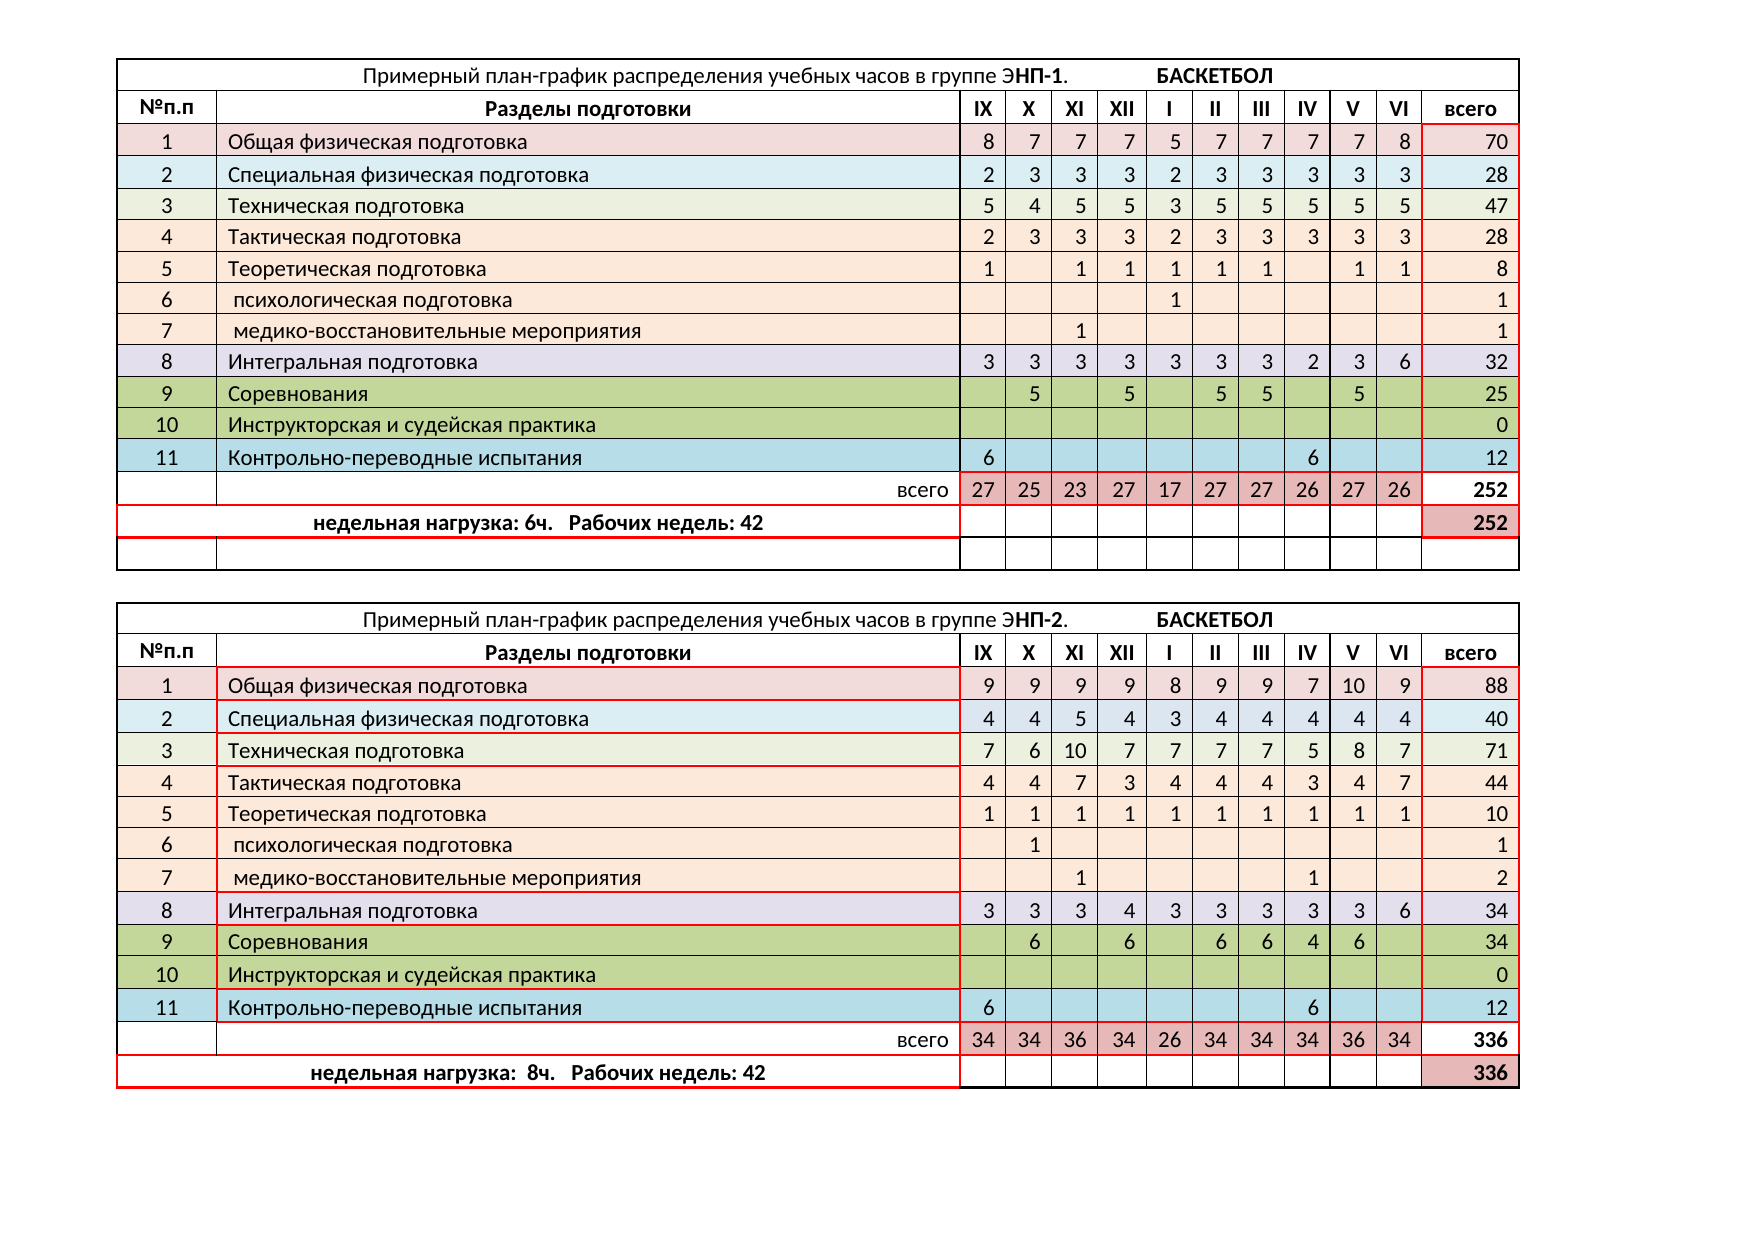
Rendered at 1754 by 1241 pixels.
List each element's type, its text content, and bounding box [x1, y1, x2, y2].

table_cell 6 [1239, 925, 1284, 955]
table_cell 7 [1239, 733, 1284, 764]
table_cell [1285, 408, 1329, 438]
table_cell [1377, 828, 1421, 858]
table_cell 28 [1423, 220, 1518, 251]
table_cell [1006, 1056, 1051, 1086]
table_cell [1331, 408, 1376, 438]
table_cell [1239, 408, 1284, 438]
table_cell [961, 1056, 1005, 1086]
table_cell 1 [118, 124, 216, 155]
table_cell 40 [1423, 700, 1518, 732]
table_cell 1 [1193, 252, 1238, 282]
table_cell [1239, 1056, 1284, 1086]
table_cell 7 [1052, 124, 1097, 155]
table_cell 8 [1423, 252, 1518, 282]
table_cell 2 [1423, 859, 1518, 891]
table_cell 10 [1052, 733, 1097, 764]
table_cell 26 [1285, 473, 1329, 504]
table_cell 3 [1098, 156, 1146, 188]
table_cell [1052, 408, 1097, 438]
table_cell 1 [1377, 252, 1421, 282]
table_cell III [1239, 634, 1284, 666]
table_cell 12 [1423, 439, 1518, 471]
table_cell [1052, 956, 1097, 988]
table_cell [1377, 538, 1421, 569]
table_cell [1192, 571, 1238, 602]
table_cell всего [1422, 634, 1518, 666]
table_cell 4 [1006, 189, 1051, 219]
table_cell [1193, 538, 1238, 569]
table_cell IV [1285, 91, 1329, 122]
table_cell 11 [118, 439, 216, 471]
table_cell 1 [1193, 797, 1238, 827]
table_cell 9 [1193, 667, 1238, 699]
table_cell 5 [1098, 189, 1146, 219]
table_cell 27 [1239, 473, 1284, 504]
table_cell 8 [1331, 733, 1376, 764]
table_cell [1239, 828, 1284, 858]
table_cell 27 [1098, 473, 1146, 504]
table_cell Контрольно-переводные испытания [217, 439, 959, 471]
table_cell 3 [1147, 892, 1192, 924]
table_cell 4 [961, 766, 1005, 796]
table_cell [1147, 408, 1192, 438]
table_cell [1285, 538, 1329, 569]
table_cell IV [1285, 634, 1329, 666]
table_cell 1 [1006, 828, 1051, 858]
table_cell 3 [1239, 892, 1284, 924]
table_cell 4 [1098, 700, 1146, 732]
table_cell [1193, 283, 1238, 313]
table_cell 1 [1006, 797, 1051, 827]
table_cell 34 [1423, 925, 1518, 955]
table_cell 3 [1147, 345, 1192, 376]
table_cell [1377, 408, 1421, 438]
table_cell [1006, 571, 1052, 602]
table_cell 6 [1331, 925, 1376, 955]
table_cell [1006, 859, 1051, 891]
table_cell [1052, 506, 1097, 536]
table_cell [1238, 571, 1284, 602]
table_cell 8 [1377, 124, 1421, 155]
table_cell [1330, 571, 1376, 602]
table_cell [1098, 571, 1146, 602]
table_cell Соревнования [217, 377, 959, 407]
table_cell 8 [1147, 667, 1192, 699]
table_cell [1052, 283, 1097, 313]
table_cell V [1331, 634, 1376, 666]
table_cell [1377, 377, 1421, 407]
table_cell 6 [1098, 925, 1146, 955]
table_cell Интегральная подготовка [218, 893, 959, 924]
table_cell 336 [1422, 1023, 1518, 1054]
table_cell 34 [1193, 1023, 1238, 1054]
table_cell 7 [1147, 733, 1192, 764]
table_cell V [1331, 91, 1376, 122]
table_cell 8 [118, 345, 216, 376]
table_cell 5 [1331, 377, 1376, 407]
table_cell 1 [1052, 314, 1097, 344]
table_cell [1052, 925, 1097, 955]
table_cell 1 [961, 252, 1005, 282]
table_cell Примерный план-график распределения учебных часов в группе ЭНП-2. БАСКЕТБОЛ [118, 604, 1518, 633]
table_cell психологическая подготовка [217, 283, 959, 313]
table_cell 1 [118, 667, 216, 699]
table_cell 34 [1098, 1023, 1146, 1054]
table_cell [961, 506, 1005, 536]
table_cell 4 [961, 700, 1005, 732]
table_cell [1006, 956, 1051, 988]
table_cell Теоретическая подготовка [217, 252, 959, 282]
table_cell I [1147, 634, 1192, 666]
table_cell 4 [1285, 925, 1329, 955]
table_cell 34 [1423, 892, 1518, 924]
table_cell XII [1098, 634, 1146, 666]
table_cell 3 [1098, 766, 1146, 796]
table_cell Специальная физическая подготовка [218, 701, 959, 732]
table_cell 1 [1147, 797, 1192, 827]
table_cell Специальная физическая подготовка [217, 156, 959, 188]
table_cell XI [1052, 91, 1097, 122]
table_cell [1006, 252, 1051, 282]
table_cell Техническая подготовка [217, 189, 959, 219]
table_cell [118, 1022, 216, 1054]
table_cell [1285, 314, 1329, 344]
table_cell Общая физическая подготовка [218, 668, 959, 699]
table_cell [1147, 314, 1192, 344]
table_cell [960, 571, 1006, 602]
table_cell [961, 314, 1005, 344]
table_cell [217, 571, 960, 602]
table_cell 5 [1193, 189, 1238, 219]
table_cell 0 [1423, 956, 1518, 988]
table_cell 3 [1331, 345, 1376, 376]
table_cell 3 [1377, 220, 1421, 251]
table_cell [1006, 989, 1051, 1021]
table_cell [1239, 506, 1284, 536]
table_cell [1239, 314, 1284, 344]
table_cell 5 [961, 189, 1005, 219]
table_cell 2 [961, 156, 1005, 188]
table_cell Техническая подготовка [218, 734, 959, 764]
table_cell [1239, 439, 1284, 471]
table_cell 3 [1193, 345, 1238, 376]
table_cell 7 [1377, 766, 1421, 796]
table_cell [1285, 377, 1329, 407]
table_cell 1 [1052, 859, 1097, 891]
table_cell 3 [1331, 220, 1376, 251]
table_cell [1331, 283, 1376, 313]
table_cell 1 [1285, 859, 1329, 891]
table_cell [1006, 439, 1051, 471]
table_cell [1147, 925, 1192, 955]
table_cell [1098, 439, 1146, 471]
table_cell 3 [961, 345, 1005, 376]
table_cell 3 [1147, 700, 1192, 732]
table_cell 7 [1193, 733, 1238, 764]
table_cell 34 [1377, 1023, 1421, 1054]
table_cell Разделы подготовки [217, 634, 959, 666]
table_cell [1147, 377, 1192, 407]
table_cell 5 [1239, 189, 1284, 219]
table_cell [961, 538, 1005, 569]
table_cell [1285, 956, 1329, 988]
table_cell 3 [1193, 220, 1238, 251]
table_cell 3 [1006, 156, 1051, 188]
table_cell 5 [1052, 189, 1097, 219]
table_cell 4 [1193, 700, 1238, 732]
table_cell II [1193, 634, 1238, 666]
table_cell 27 [961, 473, 1005, 504]
table_cell [1285, 506, 1329, 536]
table_cell [1147, 506, 1192, 536]
table_cell [1006, 538, 1051, 569]
table_cell 5 [1239, 377, 1284, 407]
table_cell 6 [1006, 925, 1051, 955]
table_cell 5 [118, 797, 216, 827]
table_cell 1 [1147, 283, 1192, 313]
table_cell [1147, 439, 1192, 471]
table_cell 10 [1423, 797, 1518, 827]
table_cell [1285, 1056, 1329, 1086]
table_cell 9 [1052, 667, 1097, 699]
table_cell 34 [1239, 1023, 1284, 1054]
table_cell 34 [1285, 1023, 1329, 1054]
table_cell 1 [1285, 797, 1329, 827]
table_cell недельная нагрузка: 6ч. Рабочих недель: 42 [118, 506, 959, 536]
table_cell 8 [961, 124, 1005, 155]
table_cell 7 [1006, 124, 1051, 155]
table_cell IX [961, 91, 1005, 122]
table_cell [1239, 283, 1284, 313]
table_cell 34 [1006, 1023, 1051, 1054]
table_cell [1098, 956, 1146, 988]
table_cell 27 [1331, 473, 1376, 504]
table_cell [1147, 956, 1192, 988]
table_cell 3 [1239, 156, 1284, 188]
table_cell [1193, 439, 1238, 471]
table_cell 1 [1377, 797, 1421, 827]
table_cell [1377, 956, 1421, 988]
table_cell [961, 408, 1005, 438]
table_cell 6 [118, 828, 216, 858]
table_cell 4 [1239, 766, 1284, 796]
table_cell 10 [118, 408, 216, 438]
table_cell 3 [961, 892, 1005, 924]
table_cell [961, 925, 1005, 955]
table_cell 36 [1052, 1023, 1097, 1054]
table_cell 7 [1285, 124, 1329, 155]
table_cell всего [217, 1023, 959, 1054]
table_cell 12 [1423, 989, 1518, 1021]
table_cell 5 [118, 252, 216, 282]
table_cell 4 [1377, 700, 1421, 732]
table_cell [1331, 1056, 1376, 1086]
table_cell 17 [1147, 473, 1192, 504]
table_cell 6 [961, 989, 1005, 1021]
table_cell 7 [1052, 766, 1097, 796]
table_cell 5 [1193, 377, 1238, 407]
table_cell [118, 472, 216, 504]
table_cell [1377, 439, 1421, 471]
table_cell 3 [118, 189, 216, 219]
table_cell 2 [118, 700, 216, 732]
table_cell [1377, 989, 1421, 1021]
table_cell [1193, 989, 1238, 1021]
table_cell 2 [961, 220, 1005, 251]
table_cell 1 [1423, 314, 1518, 344]
table_cell Тактическая подготовка [217, 220, 959, 251]
table_cell [1052, 571, 1098, 602]
table_cell [1006, 408, 1051, 438]
table_cell [1193, 956, 1238, 988]
table_cell 9 [118, 925, 216, 955]
table_cell [1285, 828, 1329, 858]
table_cell [1146, 571, 1192, 602]
table_cell 2 [1285, 345, 1329, 376]
table_cell 6 [1006, 733, 1051, 764]
table_cell 252 [1423, 473, 1518, 504]
table_cell [1377, 925, 1421, 955]
table_cell 3 [1285, 892, 1329, 924]
table_cell [1193, 828, 1238, 858]
table_cell №п.п [118, 634, 216, 666]
table_cell IX [961, 634, 1005, 666]
table_cell 5 [1006, 377, 1051, 407]
table_cell 44 [1423, 766, 1518, 796]
table_cell [1098, 859, 1146, 891]
table_cell [1331, 828, 1376, 858]
table_cell 3 [1285, 220, 1329, 251]
table_cell 6 [1285, 989, 1329, 1021]
table_cell 23 [1052, 473, 1097, 504]
table_cell [1147, 1056, 1192, 1086]
table_cell 1 [1423, 283, 1518, 313]
table_cell 25 [1423, 377, 1518, 407]
table_cell [1285, 283, 1329, 313]
table_cell 10 [118, 956, 216, 988]
table_cell [1098, 506, 1146, 536]
table_cell [1285, 252, 1329, 282]
table_cell 3 [1052, 156, 1097, 188]
table_cell 9 [118, 377, 216, 407]
table_cell 3 [1052, 220, 1097, 251]
table_cell 7 [1193, 124, 1238, 155]
table_cell [1098, 828, 1146, 858]
table_cell XI [1052, 634, 1097, 666]
table_cell 4 [118, 220, 216, 251]
table_cell XII [1098, 91, 1146, 122]
table_cell 5 [1098, 377, 1146, 407]
table_cell [1376, 571, 1422, 602]
table_cell 4 [1331, 766, 1376, 796]
table_cell 1 [1239, 797, 1284, 827]
table_cell 28 [1423, 156, 1518, 188]
table_cell 6 [1377, 892, 1421, 924]
table_cell Инструкторская и судейская практика [217, 408, 959, 438]
table_cell 6 [1377, 345, 1421, 376]
table_cell 1 [961, 797, 1005, 827]
table_cell [1193, 1056, 1238, 1086]
table_cell 5 [1052, 700, 1097, 732]
table_cell [1147, 989, 1192, 1021]
table_cell 32 [1423, 345, 1518, 376]
table_cell 11 [118, 989, 216, 1021]
table_cell 36 [1331, 1023, 1376, 1054]
table_cell 4 [1331, 700, 1376, 732]
table_cell I [1147, 91, 1192, 122]
table_cell 3 [1193, 156, 1238, 188]
table_cell [1098, 989, 1146, 1021]
table_cell 3 [1147, 189, 1192, 219]
table_cell [1006, 506, 1051, 536]
table_cell [1098, 408, 1146, 438]
table_cell VI [1377, 634, 1421, 666]
table_cell [1052, 989, 1097, 1021]
table_cell 1 [1098, 797, 1146, 827]
table_cell 5 [1331, 189, 1376, 219]
table_cell [1052, 439, 1097, 471]
table_cell [961, 859, 1005, 891]
table_cell VI [1377, 91, 1421, 122]
table_cell 7 [1331, 124, 1376, 155]
table_cell [1098, 1056, 1146, 1086]
table_cell [1331, 859, 1376, 891]
table_cell X [1006, 634, 1051, 666]
table_cell 1 [1098, 252, 1146, 282]
table_cell 3 [1331, 156, 1376, 188]
table_cell [1239, 538, 1284, 569]
table_cell [1239, 989, 1284, 1021]
table_cell 5 [1377, 189, 1421, 219]
table_cell Разделы подготовки [217, 91, 959, 122]
table_cell 4 [1285, 700, 1329, 732]
table_cell 9 [1006, 667, 1051, 699]
table_cell 1 [1331, 252, 1376, 282]
table_cell [1331, 506, 1376, 536]
table_cell недельная нагрузка: 8ч. Рабочих недель: 42 [118, 1056, 959, 1086]
table_cell 9 [1098, 667, 1146, 699]
table_cell [1147, 859, 1192, 891]
table_cell 34 [961, 1023, 1005, 1054]
table_cell [961, 828, 1005, 858]
table_cell 7 [1098, 733, 1146, 764]
table_cell III [1239, 91, 1284, 122]
table_cell 7 [1285, 667, 1329, 699]
table_cell 3 [1239, 345, 1284, 376]
table_cell [961, 283, 1005, 313]
table_cell 4 [1006, 700, 1051, 732]
table_cell [1331, 989, 1376, 1021]
table_cell 1 [1239, 252, 1284, 282]
table_cell медико-восстановительные мероприятия [217, 314, 959, 344]
table_cell 47 [1423, 189, 1518, 219]
table_cell [1377, 506, 1421, 536]
table_cell 3 [118, 733, 216, 764]
table_cell №п.п [118, 91, 216, 122]
table_cell 7 [961, 733, 1005, 764]
table_cell психологическая подготовка [218, 828, 959, 858]
table_cell 3 [1052, 345, 1097, 376]
table_cell [1331, 538, 1376, 569]
table_cell 3 [1285, 766, 1329, 796]
table_cell [1193, 408, 1238, 438]
table_cell 1 [1423, 828, 1518, 858]
table_cell [1377, 859, 1421, 891]
table_cell Контрольно-переводные испытания [218, 990, 959, 1021]
table_header Примерный план-график распределения учебных часов в группе ЭНП-1. БАСКЕТБОЛ [118, 60, 1518, 89]
table_cell 3 [1377, 156, 1421, 188]
table_cell 7 [1377, 733, 1421, 764]
table_cell II [1193, 91, 1238, 122]
table_cell 5 [1147, 124, 1192, 155]
table_cell [1331, 314, 1376, 344]
table_cell Теоретическая подготовка [218, 797, 959, 827]
table_cell 7 [118, 859, 216, 891]
table_cell [118, 539, 216, 569]
table_cell 70 [1423, 125, 1518, 155]
table_cell 4 [118, 766, 216, 796]
table_cell медико-восстановительные мероприятия [218, 859, 959, 891]
table_cell 3 [1052, 892, 1097, 924]
table_cell [1052, 538, 1097, 569]
table_cell [1147, 828, 1192, 858]
table_cell 1 [1147, 252, 1192, 282]
table_cell 1 [1052, 252, 1097, 282]
table_cell 4 [1147, 766, 1192, 796]
table_cell [1331, 439, 1376, 471]
table_cell 88 [1423, 668, 1518, 699]
table_cell 4 [1098, 892, 1146, 924]
table_cell [1052, 377, 1097, 407]
table_cell [1052, 828, 1097, 858]
table_cell 3 [1098, 345, 1146, 376]
table_cell [1377, 1056, 1421, 1086]
table_cell [1193, 314, 1238, 344]
table_cell 7 [1098, 124, 1146, 155]
table_cell 9 [1377, 667, 1421, 699]
table_cell 4 [1006, 766, 1051, 796]
table_cell [1239, 956, 1284, 988]
table_cell Общая физическая подготовка [217, 124, 959, 155]
table_cell 2 [1147, 220, 1192, 251]
table_cell 3 [1006, 345, 1051, 376]
table_cell 26 [1377, 473, 1421, 504]
table_cell [1239, 859, 1284, 891]
table_cell 4 [1193, 766, 1238, 796]
table_cell [1006, 283, 1051, 313]
table_cell 3 [1098, 220, 1146, 251]
table_cell 9 [1239, 667, 1284, 699]
table_cell [1147, 538, 1192, 569]
table_cell всего [1422, 91, 1518, 122]
table_cell 1 [1331, 797, 1376, 827]
table_cell 5 [1285, 189, 1329, 219]
table_cell Интегральная подготовка [217, 345, 959, 376]
table_cell 2 [1147, 156, 1192, 188]
table_cell [1193, 859, 1238, 891]
table_cell 27 [1193, 473, 1238, 504]
table_cell [1331, 956, 1376, 988]
table_cell [1284, 571, 1330, 602]
table_cell 3 [1331, 892, 1376, 924]
table_cell [961, 377, 1005, 407]
table_cell [1098, 538, 1146, 569]
table_cell 6 [1193, 925, 1238, 955]
table_cell 336 [1422, 1056, 1518, 1086]
table_cell [1098, 314, 1146, 344]
table_cell X [1006, 91, 1051, 122]
table_cell [961, 956, 1005, 988]
table_cell [1193, 506, 1238, 536]
table_cell 3 [1239, 220, 1284, 251]
table_cell [1377, 283, 1421, 313]
table_cell [1006, 314, 1051, 344]
table_cell 7 [118, 314, 216, 344]
table_cell 3 [1285, 156, 1329, 188]
table_cell 6 [961, 439, 1005, 471]
table_cell 7 [1239, 124, 1284, 155]
table_cell 25 [1006, 473, 1051, 504]
table_cell [217, 539, 959, 569]
table_cell 2 [118, 156, 216, 188]
table_cell 1 [1052, 797, 1097, 827]
table_cell 3 [1006, 220, 1051, 251]
table_cell Инструкторская и судейская практика [218, 956, 959, 988]
table_cell 6 [1285, 439, 1329, 471]
table_cell 71 [1423, 733, 1518, 764]
table_cell Соревнования [218, 926, 959, 955]
table_cell Тактическая подготовка [218, 767, 959, 796]
table_cell [1422, 571, 1519, 602]
table_cell [1098, 283, 1146, 313]
table_cell 0 [1423, 408, 1518, 438]
table_cell 10 [1331, 667, 1376, 699]
table_cell 8 [118, 892, 216, 924]
table_cell 252 [1423, 506, 1518, 536]
table_cell всего [217, 472, 959, 504]
table_cell [1422, 539, 1518, 569]
table_cell 3 [1006, 892, 1051, 924]
table_cell [1377, 314, 1421, 344]
table_cell 6 [118, 283, 216, 313]
table_cell 4 [1239, 700, 1284, 732]
table_cell [117, 571, 217, 602]
table_cell [1052, 1056, 1097, 1086]
table_cell 5 [1285, 733, 1329, 764]
table_cell 26 [1147, 1023, 1192, 1054]
table_cell 3 [1193, 892, 1238, 924]
table_cell 9 [961, 667, 1005, 699]
